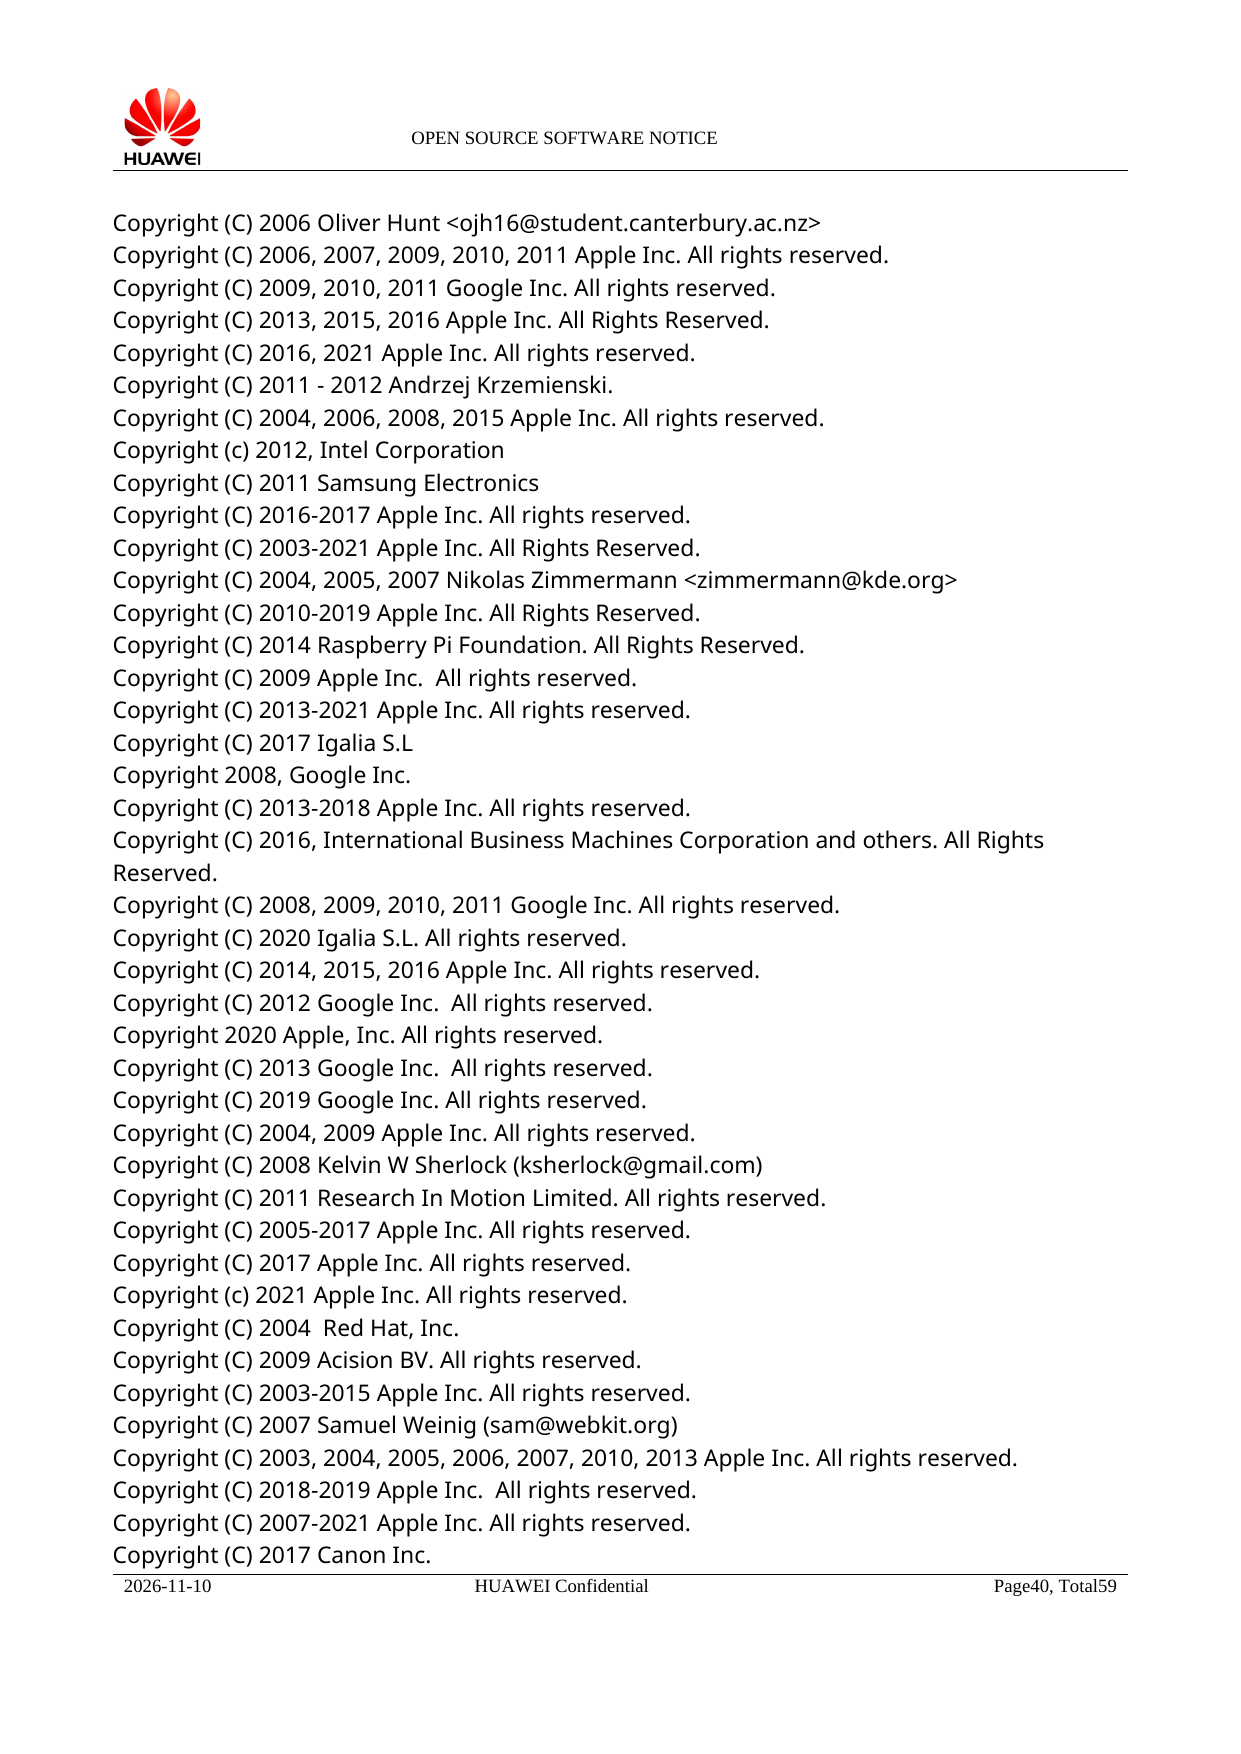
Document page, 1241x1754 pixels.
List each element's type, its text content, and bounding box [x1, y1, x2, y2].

picture [124, 88, 201, 165]
